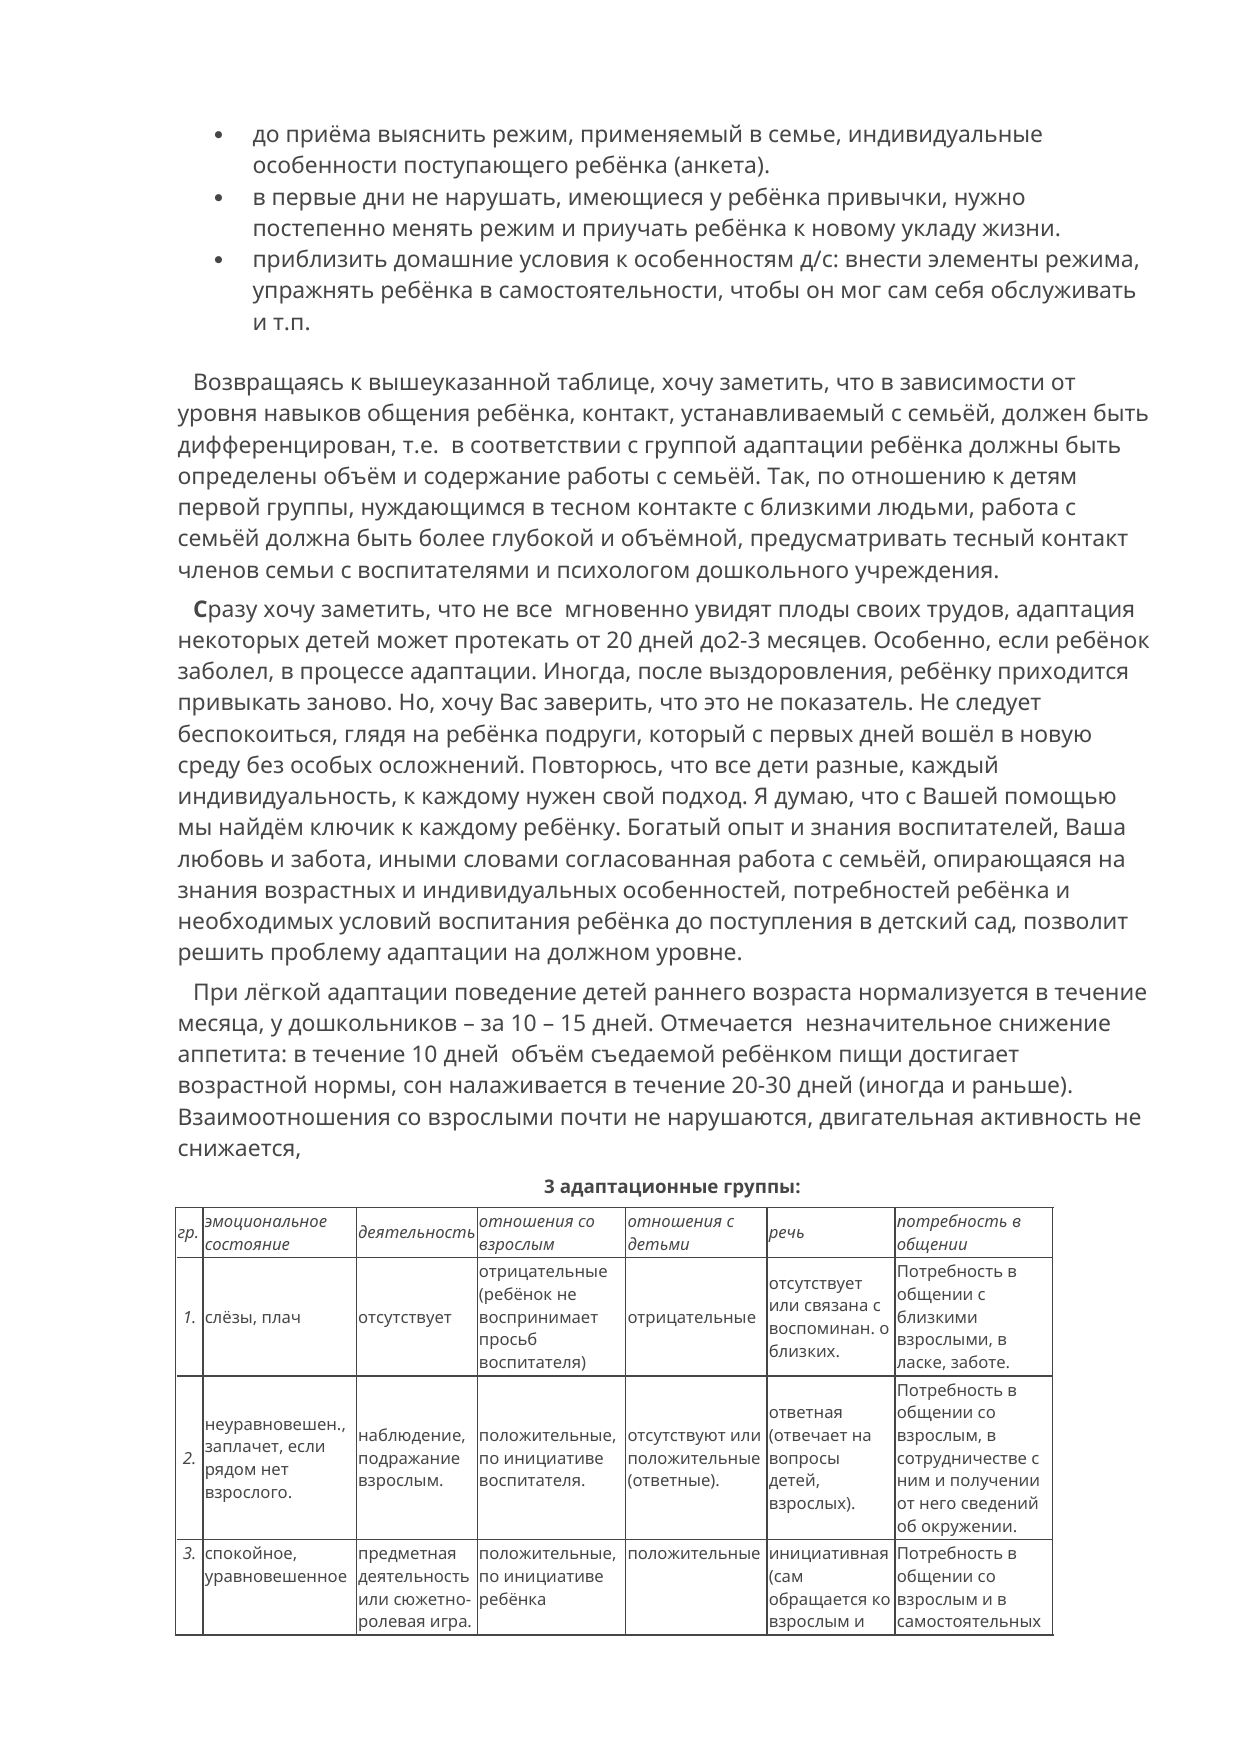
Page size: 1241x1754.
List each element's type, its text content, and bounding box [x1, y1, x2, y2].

table_cell ответная (отвечает на вопросы детей, взрослых). [768, 1377, 894, 1539]
table_header гр. [176, 1208, 202, 1257]
table_cell отсутствуют или положительные (ответные). [626, 1377, 766, 1539]
table_cell слёзы, плач [204, 1258, 356, 1375]
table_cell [896, 1540, 1052, 1634]
table_cell отрицательные [626, 1258, 766, 1375]
table_cell 1. [176, 1258, 202, 1375]
table_header деятельность [357, 1208, 477, 1257]
table_cell отсутствует или связана с воспоминан. о близких. [768, 1258, 894, 1375]
table_cell 3. [176, 1540, 202, 1634]
table_cell Потребность в общении со взрослым, в сотрудничестве с ним и получении от него сведений об окружении. [896, 1377, 1052, 1539]
table_cell положительные, по инициативе воспитателя. [478, 1377, 625, 1539]
text Возвращаясь к вышеуказанной таблице, хочу заметить, что в зависимости от уровня навыков общения ребёнка, контакт, устанавливаемый с семьёй, должен быть дифференцирован, т.е. в соответствии с группой адаптации ребёнка должны быть определены объём и содержание работы с семьёй. Так, по отношению к детям первой группы, нуждающимся в тесном контакте с близкими людьми, работа с семьёй должна быть более глубокой и объёмной, предусматривать тесный контакт членов семьи с воспитателями и психологом дошкольного учреждения. [177, 366, 1152, 585]
list до приёма выяснить режим, применяемый в семье, индивидуальные особенности поступающего ребёнка (анкета). [215, 118, 1152, 181]
table_cell Потребность в общении с близкими взрослыми, в ласке, заботе. [896, 1258, 1052, 1375]
table_header потребность в общении [896, 1208, 1052, 1257]
table_cell 2. [176, 1376, 202, 1539]
list в первые дни не нарушать, имеющиеся у ребёнка привычки, нужно постепенно менять режим и приучать ребёнка к новому укладу жизни. [215, 181, 1152, 243]
table_cell неуравновешен., заплачет, если рядом нет взрослого. [204, 1377, 356, 1539]
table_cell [768, 1540, 894, 1634]
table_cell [357, 1540, 477, 1634]
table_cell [204, 1540, 356, 1634]
list приблизить домашние условия к особенностям д/с: внести элементы режима, упражнять ребёнка в самостоятельности, чтобы он мог сам себя обслуживать и т.п. [215, 243, 1152, 337]
text Сразу хочу заметить, что не все мгновенно увидят плоды своих трудов, адаптация некоторых детей может протекать от 20 дней до2-3 месяцев. Особенно, если ребёнок заболел, в процессе адаптации. Иногда, после выздоровления, ребёнку приходится привыкать заново. Но, хочу Вас заверить, что это не показатель. Не следует беспокоиться, глядя на ребёнка подруги, который с первых дней вошёл в новую среду без особых осложнений. Повторюсь, что все дети разные, каждый индивидуальность, к каждому нужен свой подход. Я думаю, что с Вашей помощью мы найдём ключик к каждому ребёнку. Богатый опыт и знания воспитателей, Ваша любовь и забота, иными словами согласованная работа с семьёй, опирающаяся на знания возрастных и индивидуальных особенностей, потребностей ребёнка и необходимых условий воспитания ребёнка до поступления в детский сад, позволит решить проблему адаптации на должном уровне. [177, 593, 1152, 968]
table_header речь [768, 1208, 894, 1257]
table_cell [478, 1540, 625, 1634]
table_cell положительные [626, 1540, 766, 1634]
text При лёгкой адаптации поведение детей раннего возраста нормализуется в течение месяца, у дошкольников – за 10 – 15 дней. Отмечается незначительное снижение аппетита: в течение 10 дней объём съедаемой ребёнком пищи достигает возрастной нормы, сон налаживается в течение 20-30 дней (иногда и раньше). Взаимоотношения со взрослыми почти не нарушаются, двигательная активность не снижается, [177, 975, 1152, 1163]
table_cell наблюдение, подражание взрослым. [357, 1377, 477, 1539]
table_header отношения с детьми [626, 1208, 766, 1257]
table_cell отрицательные (ребёнок не воспринимает просьб воспитателя) [478, 1258, 625, 1375]
table_header отношения со взрослым [478, 1208, 625, 1257]
table_header эмоциональное состояние [204, 1208, 356, 1257]
text 3 адаптационные группы: [177, 1171, 1152, 1199]
table_cell отсутствует [357, 1258, 477, 1375]
